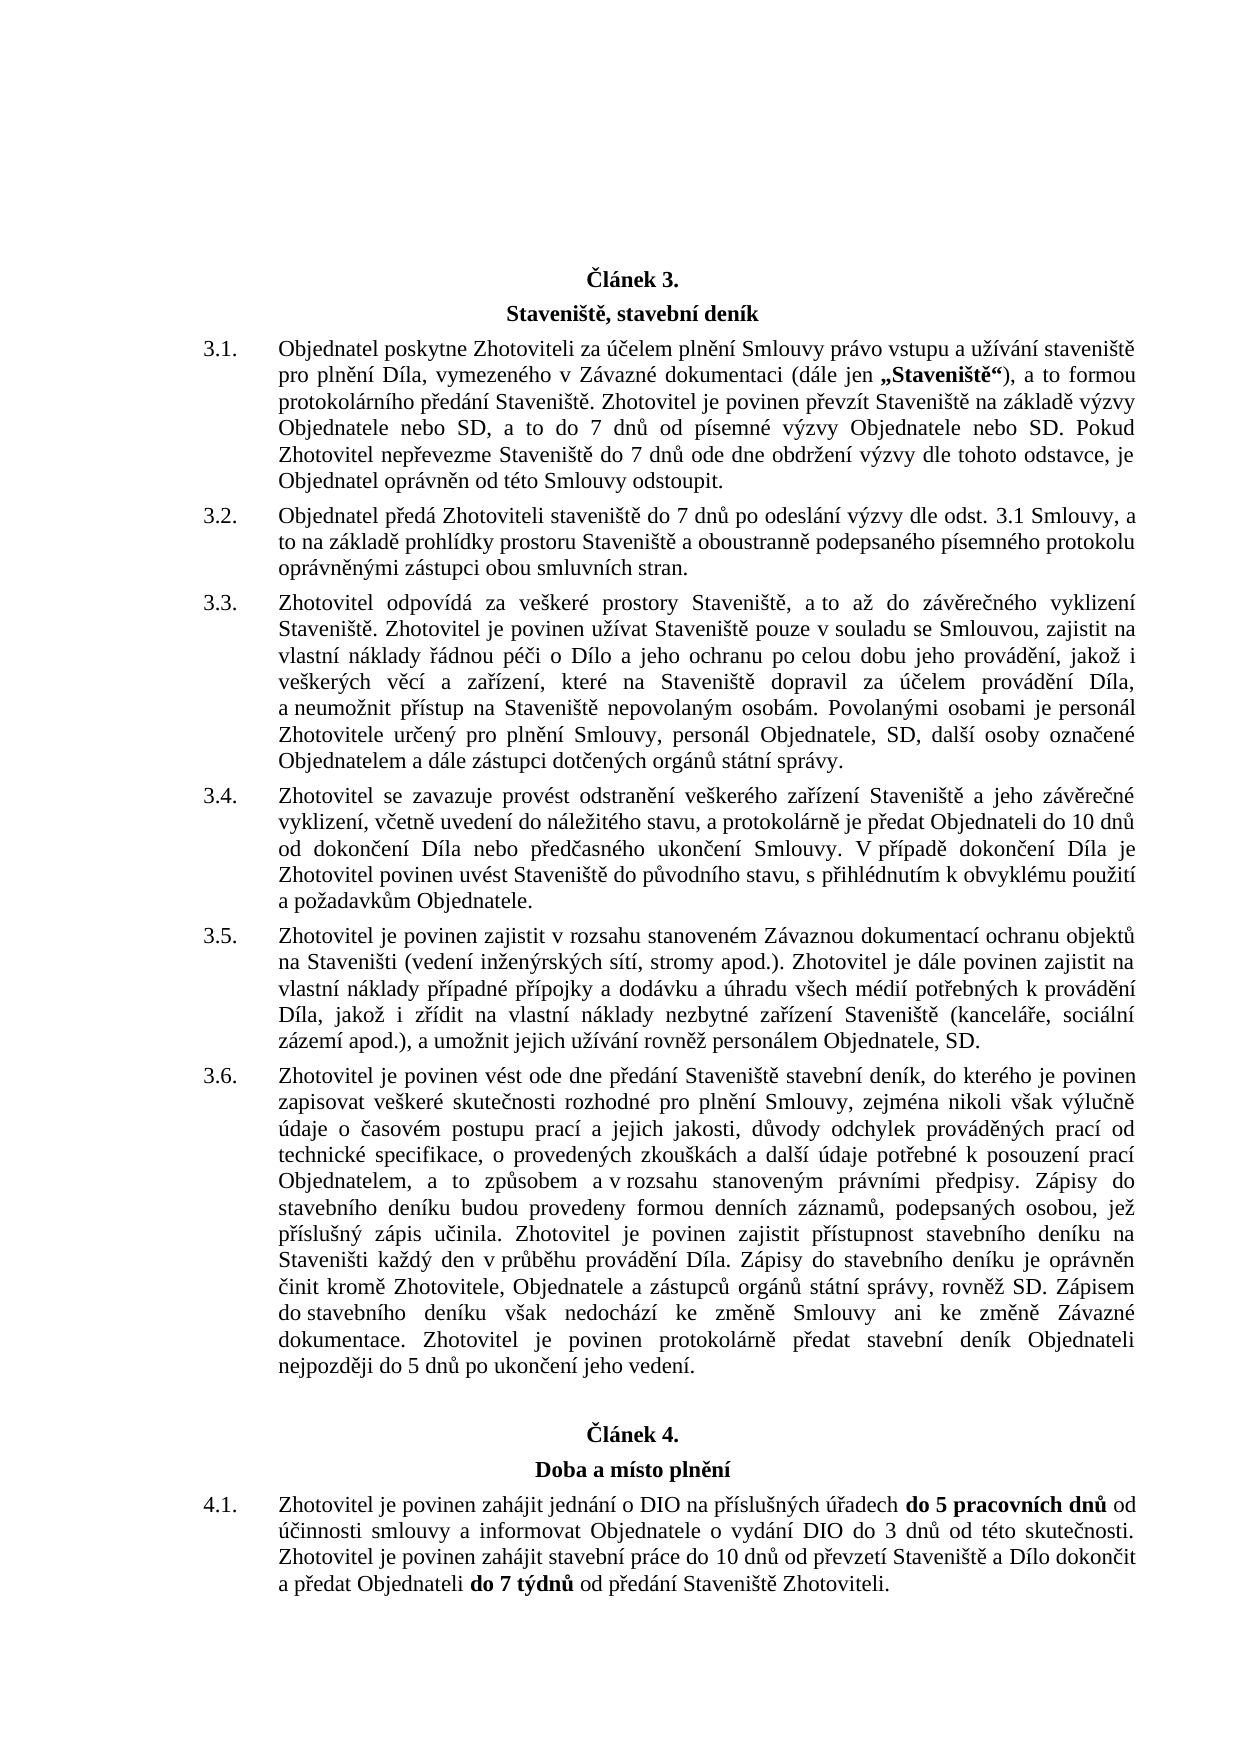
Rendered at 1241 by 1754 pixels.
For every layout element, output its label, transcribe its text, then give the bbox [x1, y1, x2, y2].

text Zhotovitel je povinen vést ode dne předání Staveniště stavební deník, do kterého je povinen zapisovat veškeré skutečnosti rozhodné pro plnění Smlouvy, zejména nikoli však výlučně údaje o časovém postupu prací a jejich jakosti, důvody odchylek prováděných prací od technické specifikace, o provedených zkouškách a další údaje potřebné k posouzení prací Objednatelem, a to způsobem a v rozsahu stanoveným právními předpisy. Zápisy do stavebního deníku budou provedeny formou denních záznamů, podepsaných osobou, jež příslušný zápis učinila. Zhotovitel je povinen zajistit přístupnost stavebního deníku na Staveništi každý den v průběhu provádění Díla. Zápisy do stavebního deníku je oprávněn činit kromě Zhotovitele, Objednatele a zástupců orgánů státní správy, rovněž SD. Zápisem do stavebního deníku však nedochází ke změně Smlouvy ani ke změně Závazné dokumentace. Zhotovitel je povinen protokolárně předat stavební deník Objednateli nejpozději do 5 dnů po ukončení jeho vedení. [203, 1062, 1136, 1378]
list Objednatel poskytne Zhotoviteli za účelem plnění Smlouvy právo vstupu a užívání staveniště pro plnění Díla, vymezeného v Závazné dokumentaci (dále jen „Staveniště“), a to formou protokolárního předání Staveniště. Zhotovitel je povinen převzít Staveniště na základě výzvy Objednatele nebo SD, a to do 7 dnů od písemné výzvy Objednatele nebo SD. Pokud Zhotovitel nepřevezme Staveniště do 7 dnů ode dne obdržení výzvy dle tohoto odstavce, je Objednatel oprávněn od této Smlouvy odstoupit. [203, 335, 1136, 493]
list Zhotovitel je povinen zahájit jednání o DIO na příslušných úřadech do 5 pracovních dnů od účinnosti smlouvy a informovat Objednatele o vydání DIO do 3 dnů od této skutečnosti. Zhotovitel je povinen zahájit stavební práce do 10 dnů od převzetí Staveniště a Dílo dokončit a předat Objednateli do 7 týdnů od předání Staveniště Zhotoviteli. [203, 1491, 1136, 1596]
list Zhotovitel se zavazuje provést odstranění veškerého zařízení Staveniště a jeho závěrečné vyklizení, včetně uvedení do náležitého stavu, a protokolárně je předat Objednateli do 10 dnů od dokončení Díla nebo předčasného ukončení Smlouvy. V případě dokončení Díla je Zhotovitel povinen uvést Staveniště do původního stavu, s přihlédnutím k obvyklému použití a požadavkům Objednatele. [203, 782, 1136, 914]
text Doba a místo plnění [129, 1456, 1136, 1482]
list Objednatel předá Zhotoviteli staveniště do 7 dnů po odeslání výzvy dle odst. 3.1 Smlouvy, a to na základě prohlídky prostoru Staveniště a oboustranně podepsaného písemného protokolu oprávněnými zástupci obou smluvních stran. [203, 502, 1136, 581]
text Zhotovitel je povinen zajistit v rozsahu stanoveném Závaznou dokumentací ochranu objektů na Staveništi (vedení inženýrských sítí, stromy apod.). Zhotovitel je dále povinen zajistit na vlastní náklady případné přípojky a dodávku a úhradu všech médií potřebných k provádění Díla, jakož i zřídit na vlastní náklady nezbytné zařízení Staveniště (kanceláře, sociální zázemí apod.), a umožnit jejich užívání rovněž personálem Objednatele, SD. [203, 922, 1136, 1054]
text Staveniště, stavební deník [129, 301, 1136, 327]
list Zhotovitel odpovídá za veškeré prostory Staveniště, a to až do závěrečného vyklizení Staveniště. Zhotovitel je povinen užívat Staveniště pouze v souladu se Smlouvou, zajistit na vlastní náklady řádnou péči o Dílo a jeho ochranu po celou dobu jeho provádění, jakož i veškerých věcí a zařízení, které na Staveniště dopravil za účelem provádění Díla, a neumožnit přístup na Staveniště nepovolaným osobám. Povolanými osobami je personál Zhotovitele určený pro plnění Smlouvy, personál Objednatele, SD, další osoby označené Objednatelem a dále zástupci dotčených orgánů státní správy. [203, 589, 1136, 773]
